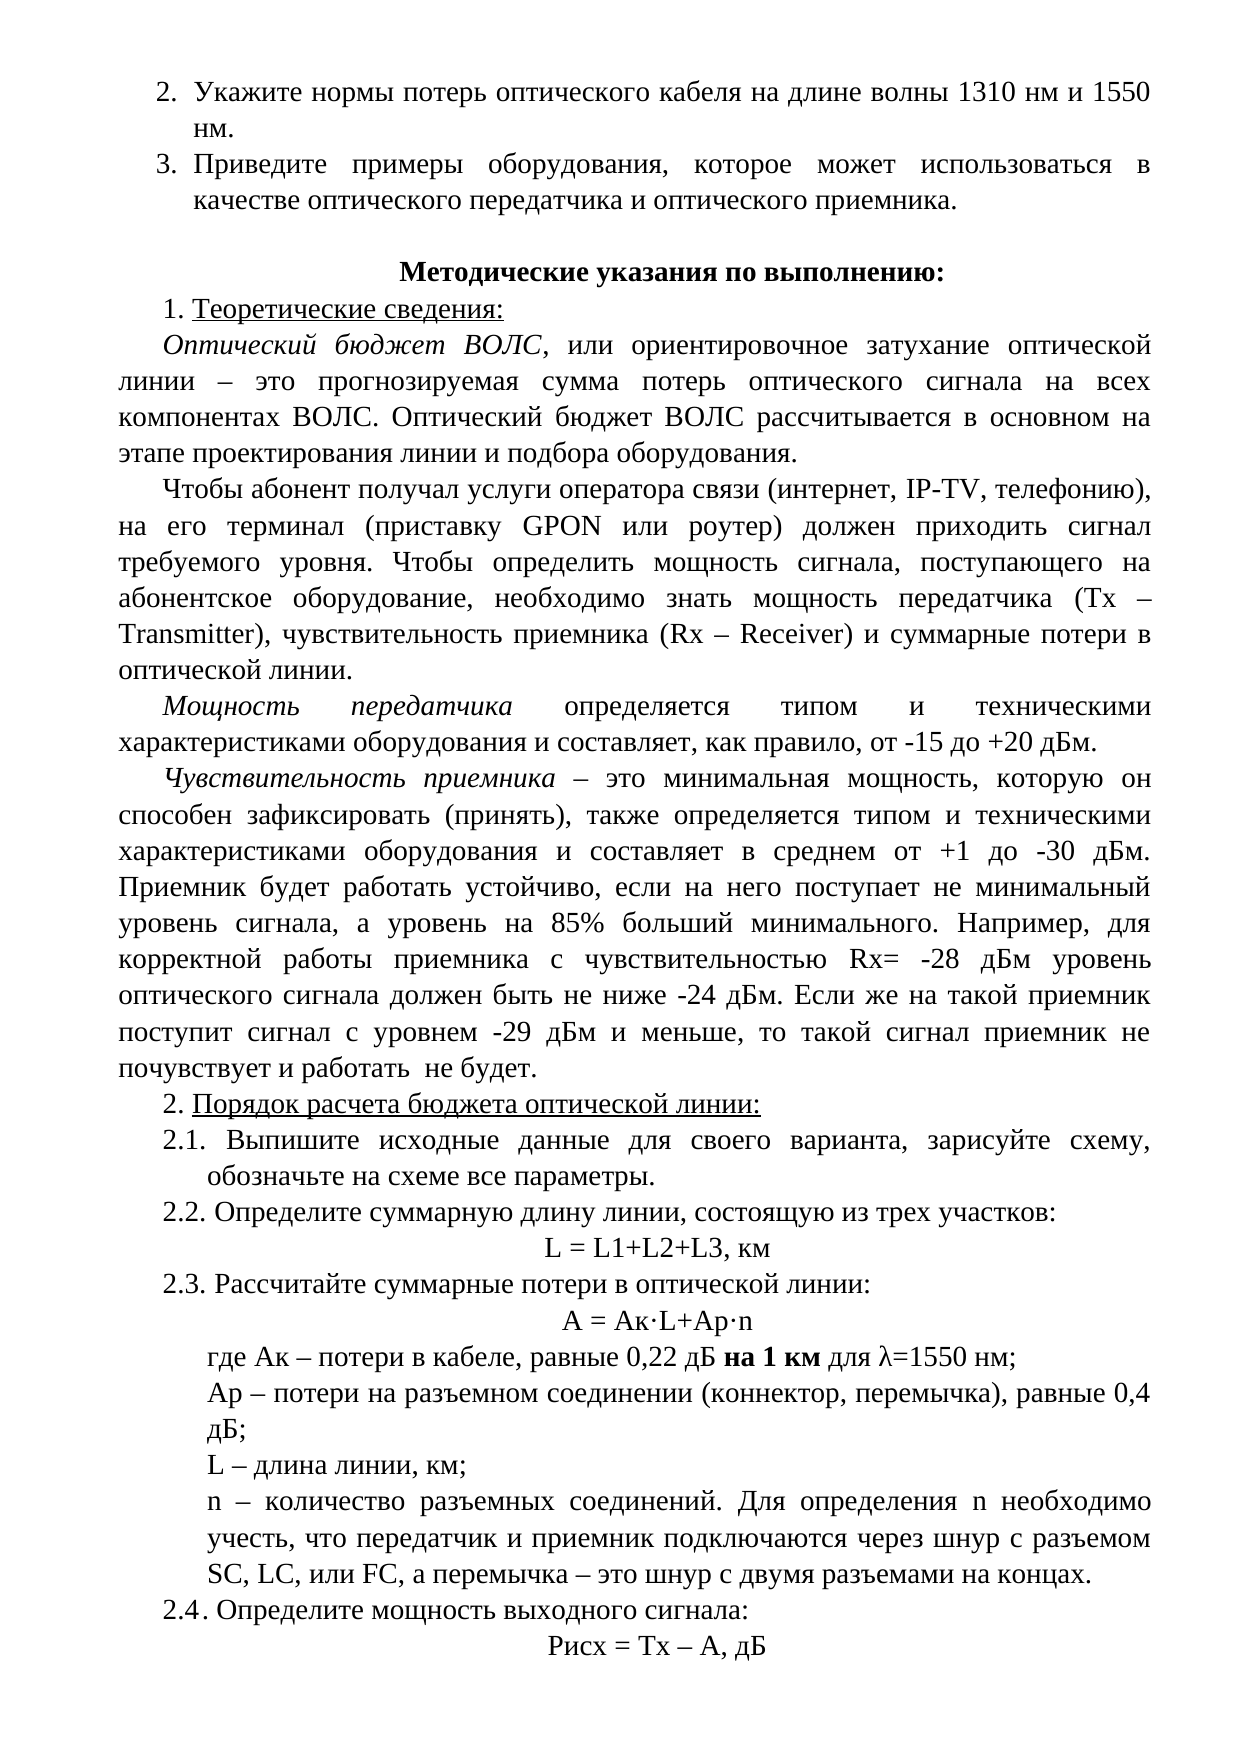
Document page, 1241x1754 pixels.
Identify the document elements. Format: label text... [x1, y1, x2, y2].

list Ар – потери на разъемном соединении (коннектор, перемычка), равные 0,4 дБ; [207, 1375, 1152, 1445]
list Мощность передатчика определяется типом и техническими характеристиками оборудования и составляет, как правило, от -15 до +20 дБм. [118, 688, 1152, 758]
list L = L1+L2+L3, км [118, 1231, 1152, 1264]
list Приведите примеры оборудования, которое может использоваться в качестве оптического передатчика и оптического приемника. [156, 146, 1152, 216]
list Чтобы абонент получал услуги оператора связи (интернет, IP-TV, телефонию), на его терминал (приставку GPON или роутер) должен приходить сигнал требуемого уровня. Чтобы определить мощность сигнала, поступающего на абонентское оборудование, необходимо знать мощность передатчика (Tx – Transmitter), чувствительность приемника (Rx – Receiver) и суммарные потери в оптической линии. [118, 471, 1152, 686]
list Рассчитайте суммарные потери в оптической линии: [162, 1267, 1152, 1300]
list Укажите нормы потерь оптического кабеля на длине волны 1310 нм и 1550 нм. [156, 74, 1152, 143]
list где Ак – потери в кабеле, равные 0,22 дБ на 1 км для λ=1550 нм; [118, 1339, 1152, 1372]
list L – длина линии, км; [118, 1447, 1152, 1481]
list Порядок расчета бюджета оптической линии: [118, 1086, 1152, 1119]
list Определите суммарную длину линии, состоящую из трех участков: [162, 1194, 1152, 1228]
list Методические указания по выполнению: [193, 254, 1152, 288]
list Чувствительность приемника – это минимальная мощность, которую он способен зафиксировать (принять), также определяется типом и техническими характеристиками оборудования и составляет в среднем от +1 до -30 дБм. Приемник будет работать устойчиво, если на него поступает не минимальный уровень сигнала, а уровень на 85% больший минимального. Например, для корректной работы приемника с чувствительностью Rх= -28 дБм уровень оптического сигнала должен быть не ниже -24 дБм. Если же на такой приемник поступит сигнал с уровнем -29 дБм и меньше, то такой сигнал приемник не почувствует и работать не будет. [118, 761, 1152, 1083]
list Теоретические сведения: [118, 291, 1152, 324]
list A = Ак·L+Ар·n [118, 1303, 1152, 1336]
list n – количество разъемных соединений. Для определения n необходимо учесть, что передатчик и приемник подключаются через шнур с разъемом SC, LC, или FC, а перемычка – это шнур с двумя разъемами на концах. [207, 1483, 1152, 1589]
list Выпишите исходные данные для своего варианта, зарисуйте схему, обозначьте на схеме все параметры. [162, 1122, 1152, 1192]
list Pисх = Тх – А, дБ [118, 1628, 1152, 1662]
list . Определите мощность выходного сигнала: [162, 1592, 1152, 1626]
list Оптический бюджет ВОЛС, или ориентировочное затухание оптической линии – это прогнозируемая сумма потерь оптического сигнала на всех компонентах ВОЛС. Оптический бюджет ВОЛС рассчитывается в основном на этапе проектирования линии и подбора оборудования. [118, 327, 1152, 469]
